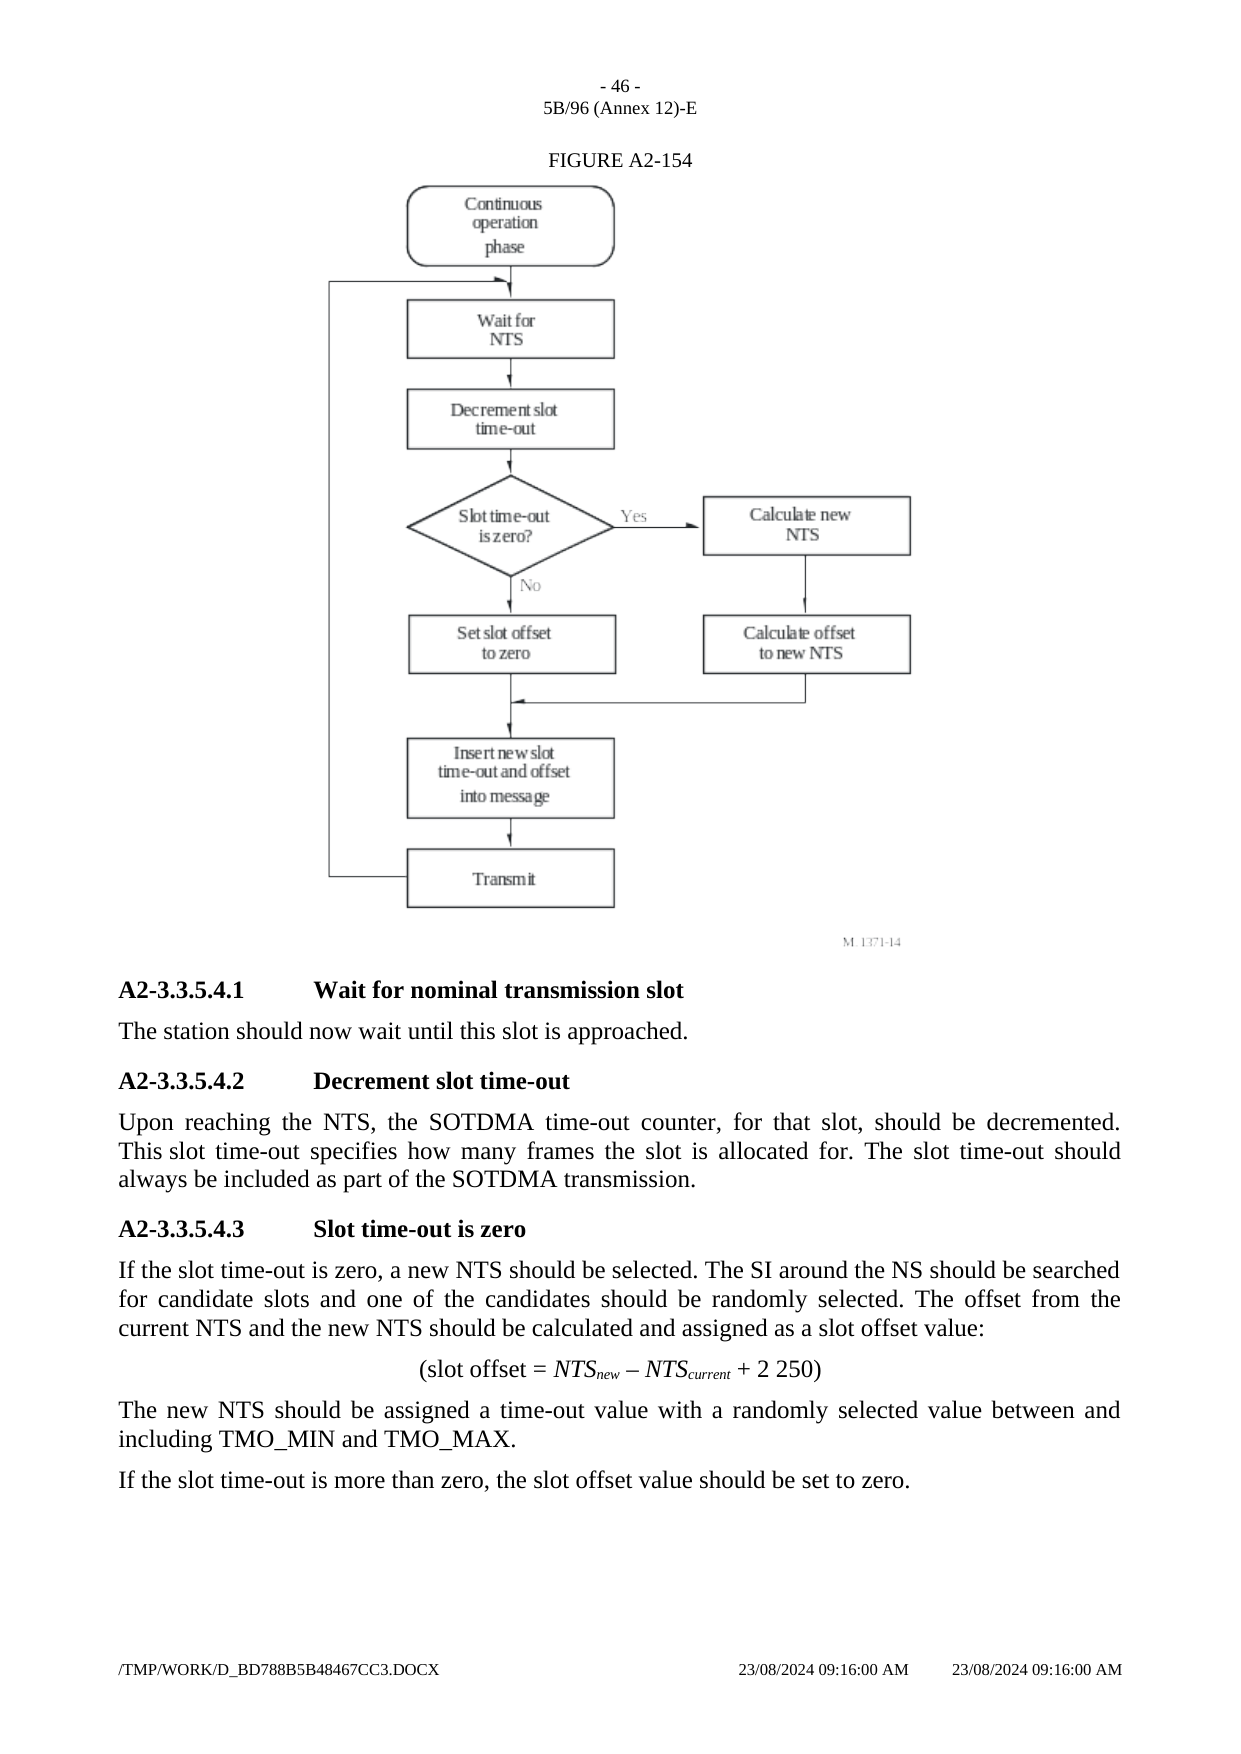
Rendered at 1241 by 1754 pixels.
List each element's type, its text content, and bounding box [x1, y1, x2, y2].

text If the slot time-out is more than zero, the slot offset value should be set to zero. [118, 1465, 1122, 1494]
text The new NTS should be assigned a time-out value with a randomly selected value between and including TMO_MIN and TMO_MAX. [118, 1395, 1122, 1453]
subtitle 3.3.5.4.2 Decrement slot time-out [118, 1066, 1122, 1094]
text (slot offset = NTSnew – NTScurrent + 2 250) [118, 1354, 1122, 1383]
text The station should now wait until this slot is approached. [118, 1016, 1122, 1045]
text Upon reaching the NTS, the SOTDMA time-out counter, for that slot, should be decremented. This slot time-out specifies how many frames the slot is allocated for. The slot time-out should always be included as part of the SOTDMA transmission. [118, 1107, 1122, 1193]
subtitle 3.3.5.4.1 Wait for nominal transmission slot [118, 975, 1122, 1004]
text figure 1 [118, 148, 1122, 172]
text If the slot time-out is zero, a new NTS should be selected. The SI around the NS should be searched for candidate slots and one of the candidates should be randomly selected. The offset from the current NTS and the new NTS should be calculated and assigned as a slot offset value: [118, 1255, 1122, 1342]
subtitle 3.3.5.4.3 Slot time-out is zero [118, 1214, 1122, 1243]
